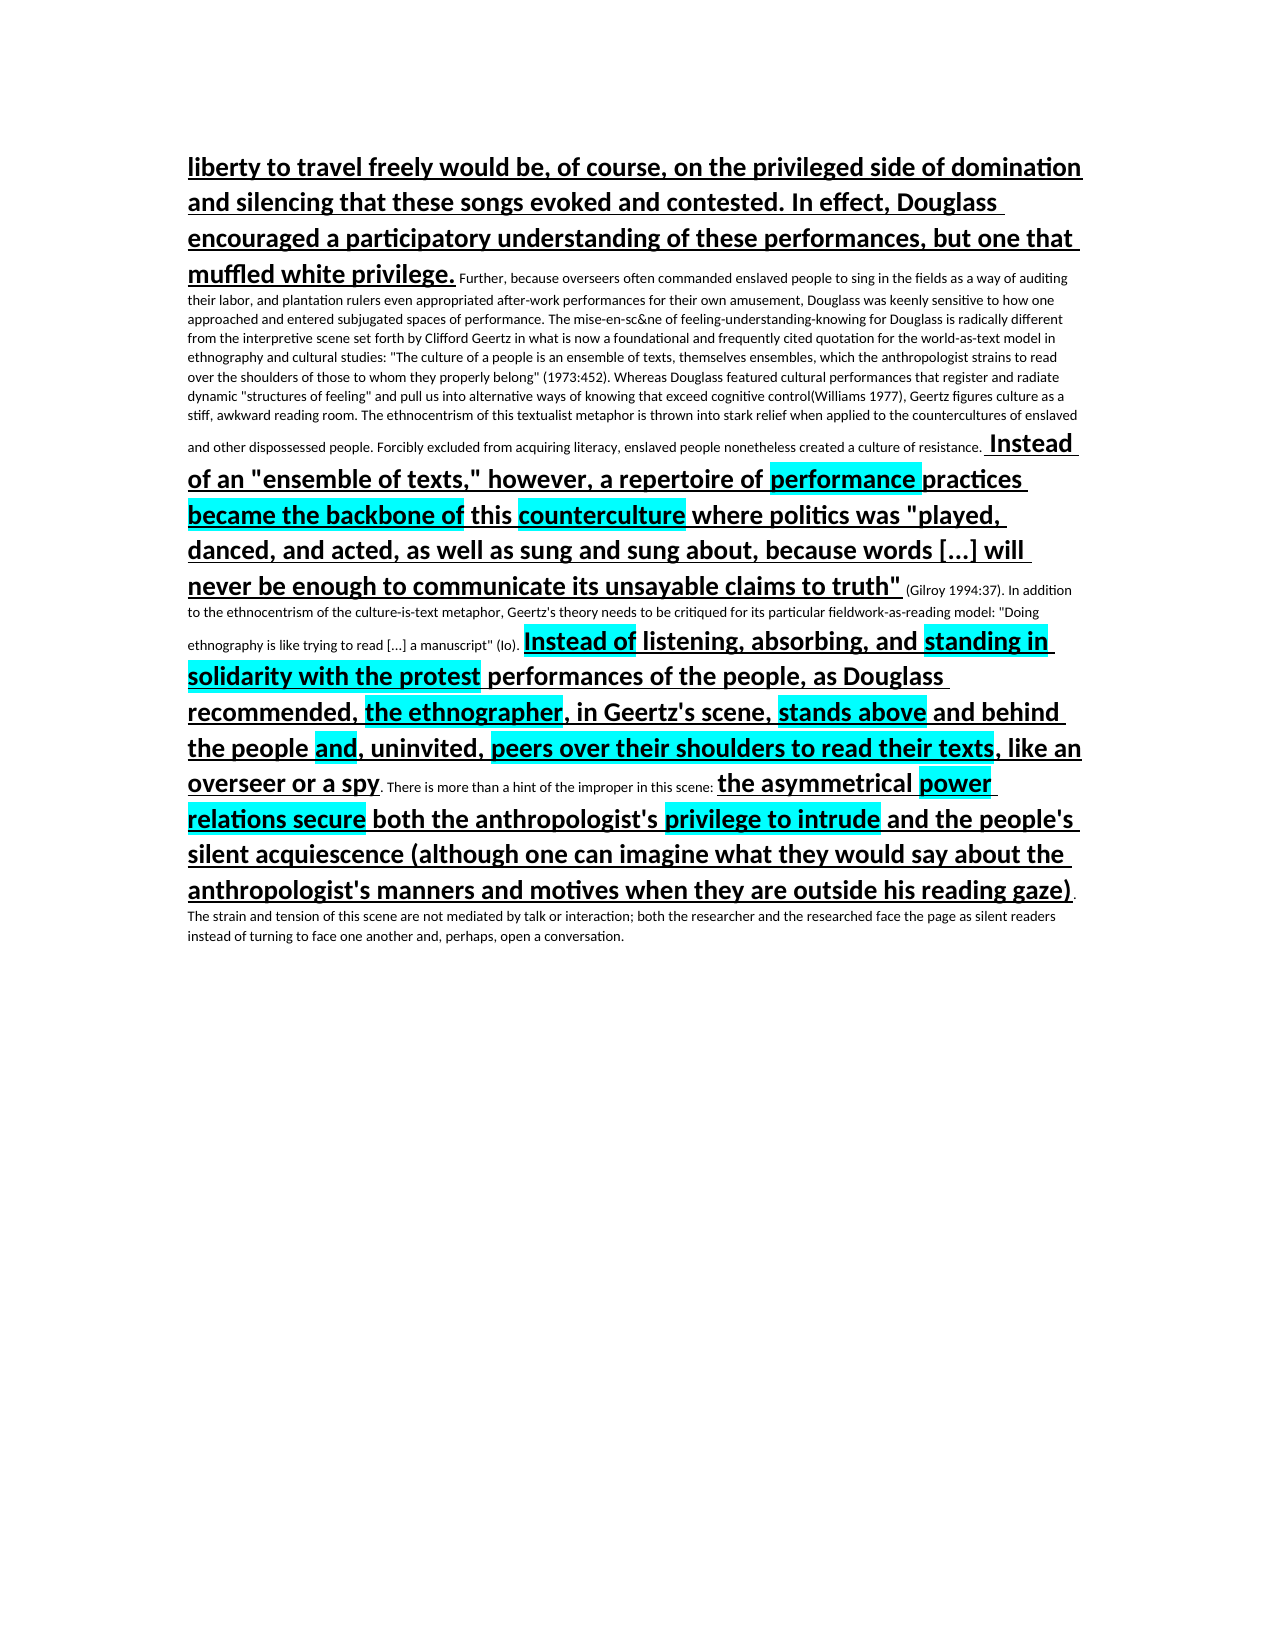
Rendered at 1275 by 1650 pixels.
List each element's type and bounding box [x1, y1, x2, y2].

text [187, 150, 1087, 945]
